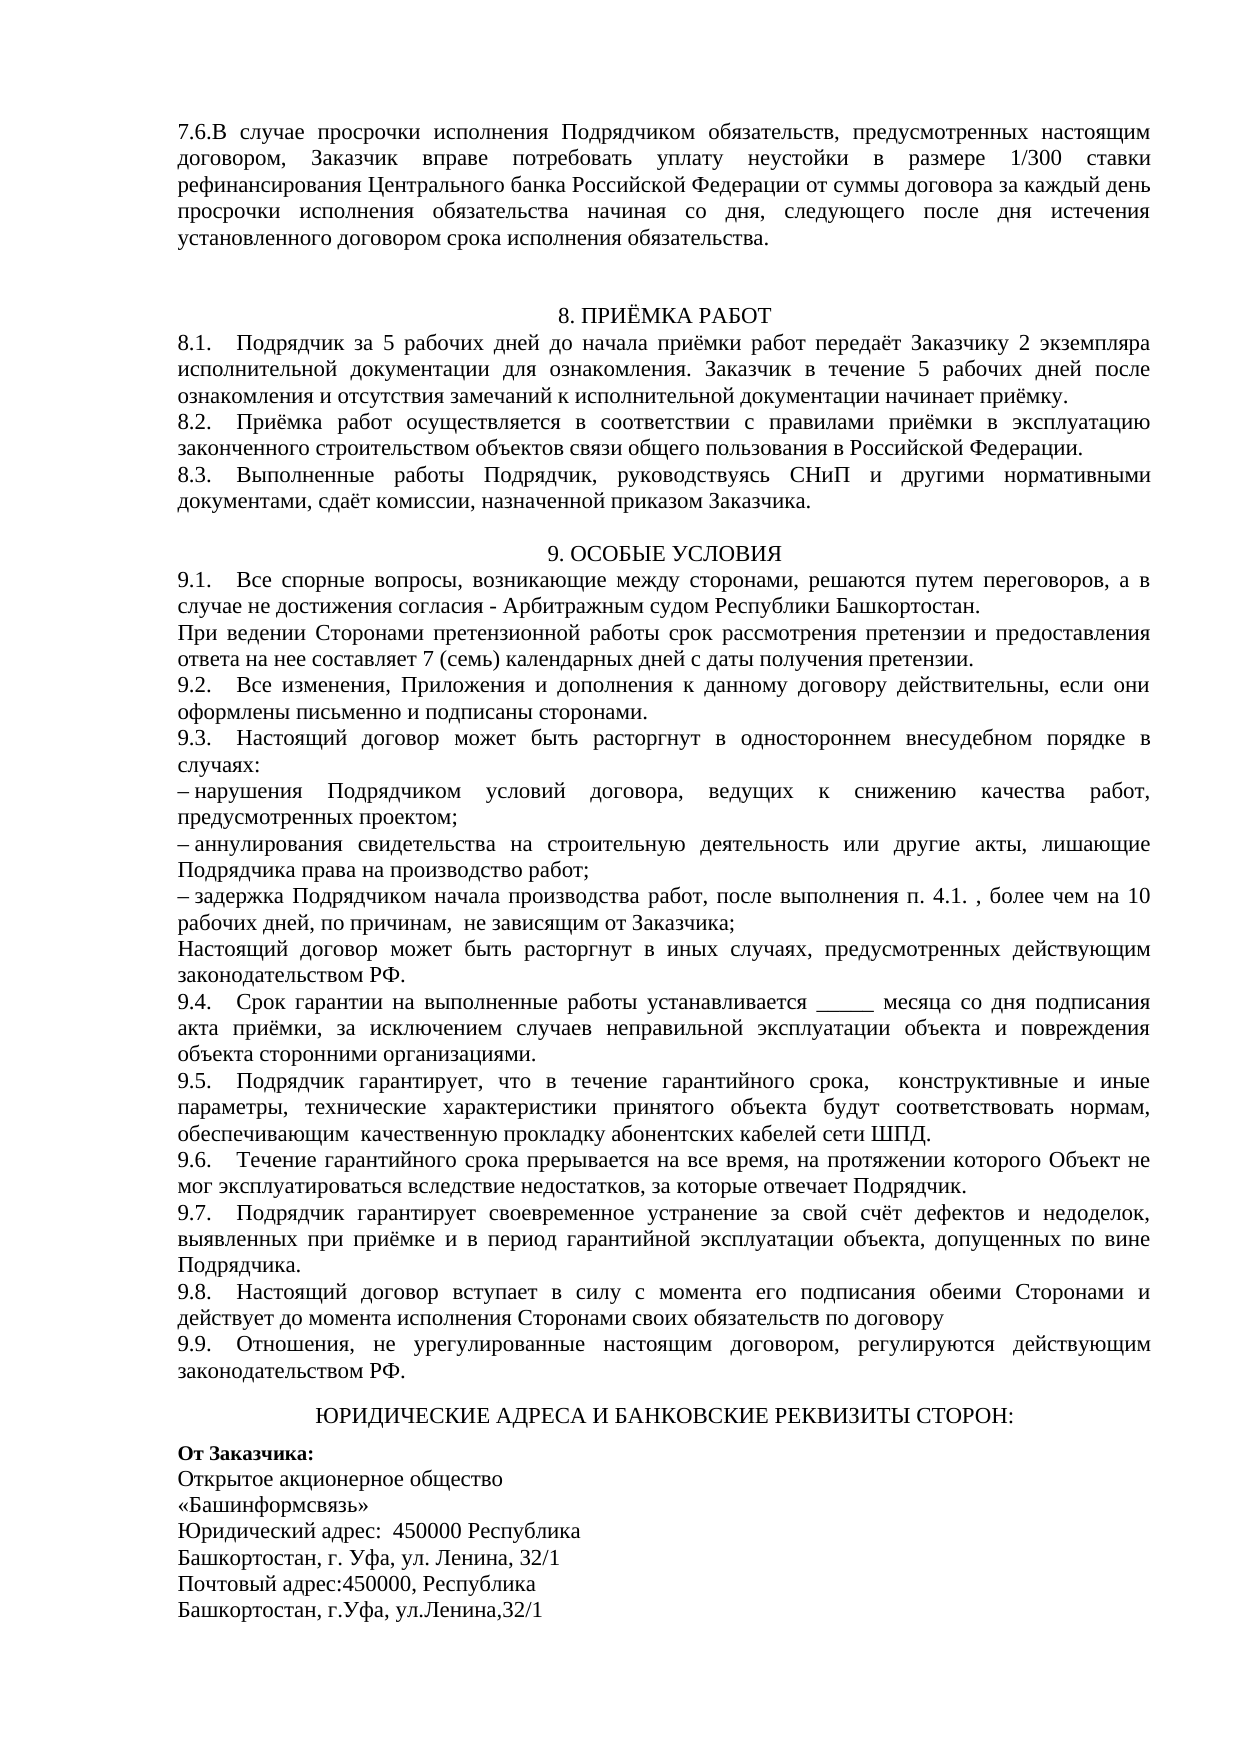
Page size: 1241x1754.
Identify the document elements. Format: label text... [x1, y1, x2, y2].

text Юридический адрес: 450000 Республика [177, 1517, 1148, 1544]
text 9.9. Отношения, не урегулированные настоящим договором, регулируются действующим законодательством РФ. [177, 1330, 1152, 1383]
text От Заказчика: [177, 1441, 1152, 1465]
text «Башинформсвязь» [177, 1491, 1148, 1517]
text 9.3. Настоящий договор может быть расторгнут в одностороннем внесудебном порядке в случаях: [177, 724, 1152, 777]
text – нарушения Подрядчиком условий договора, ведущих к снижению качества работ, предусмотренных проектом; [177, 777, 1152, 830]
text 9.8. Настоящий договор вступает в силу с момента его подписания обеими Сторонами и действует до момента исполнения Сторонами своих обязательств по договору [177, 1278, 1152, 1330]
text 9.2. Все изменения, Приложения и дополнения к данному договору действительны, если они оформлены письменно и подписаны сторонами. [177, 672, 1152, 724]
text 9. ОСОБЫЕ УСЛОВИЯ [177, 540, 1152, 566]
text Башкортостан, г. Уфа, ул. Ленина, 32/1 [177, 1544, 1148, 1570]
text 8.1. Подрядчик за 5 рабочих дней до начала приёмки работ передаёт Заказчику 2 экземпляра исполнительной документации для ознакомления. Заказчик в течение 5 рабочих дней после ознакомления и отсутствия замечаний к исполнительной документации начинает приёмку. [177, 329, 1152, 408]
text 9.7. Подрядчик гарантирует своевременное устранение за свой счёт дефектов и недоделок, выявленных при приёмке и в период гарантийной эксплуатации объекта, допущенных по вине Подрядчика. [177, 1199, 1152, 1278]
text 9.4. Срок гарантии на выполненные работы устанавливается _____ месяца со дня подписания акта приёмки, за исключением случаев неправильной эксплуатации объекта и повреждения объекта сторонними организациями. [177, 988, 1152, 1067]
text 9.1. Все спорные вопросы, возникающие между сторонами, решаются путем переговоров, а в случае не достижения согласия - Арбитражным судом Республики Башкортостан. [177, 566, 1152, 619]
text Башкортостан, г.Уфа, ул.Ленина,32/1 [177, 1597, 1148, 1623]
text 9.5. Подрядчик гарантирует, что в течение гарантийного срока, конструктивные и иные параметры, технические характеристики принятого объекта будут соответствовать нормам, обеспечивающим качественную прокладку абонентских кабелей сети ШПД. [177, 1067, 1152, 1146]
text При ведении Сторонами претензионной работы срок рассмотрения претензии и предоставления ответа на нее составляет 7 (семь) календарных дней с даты получения претензии. [177, 619, 1152, 672]
text 9.6. Течение гарантийного срока прерывается на все время, на протяжении которого Объект не мог эксплуатироваться вследствие недостатков, за которые отвечает Подрядчик. [177, 1146, 1152, 1199]
text 8.3. Выполненные работы Подрядчик, руководствуясь СНиП и другими нормативными документами, сдаёт комиссии, назначенной приказом Заказчика. [177, 461, 1152, 513]
text Настоящий договор может быть расторгнут в иных случаях, предусмотренных действующим законодательством РФ. [177, 935, 1152, 988]
text – аннулирования свидетельства на строительную деятельность или другие акты, лишающие Подрядчика права на производство работ; [177, 830, 1152, 882]
text 8. ПРИЁМКА РАБОТ [177, 303, 1152, 329]
text 7.6.В случае просрочки исполнения Подрядчиком обязательств, предусмотренных настоящим договором, Заказчик вправе потребовать уплату неустойки в размере 1/300 ставки рефинансирования Центрального банка Российской Федерации от суммы договора за каждый день просрочки исполнения обязательства начиная со дня, следующего после дня истечения установленного договором срока исполнения обязательства. [177, 118, 1152, 250]
text Открытое акционерное общество [177, 1465, 1148, 1491]
text ЮРИДИЧЕСКИЕ АДРЕСА И БАНКОВСКИЕ РЕКВИЗИТЫ СТОРОН: [177, 1402, 1152, 1428]
text – задержка Подрядчиком начала производства работ, после выполнения п. 4.1. , более чем на 10 рабочих дней, по причинам, не зависящим от Заказчика; [177, 882, 1152, 935]
text 8.2. Приёмка работ осуществляется в соответствии с правилами приёмки в эксплуатацию законченного строительством объектов связи общего пользования в Российской Федерации. [177, 408, 1152, 461]
text Почтовый адрес:450000, Республика [177, 1570, 1148, 1597]
